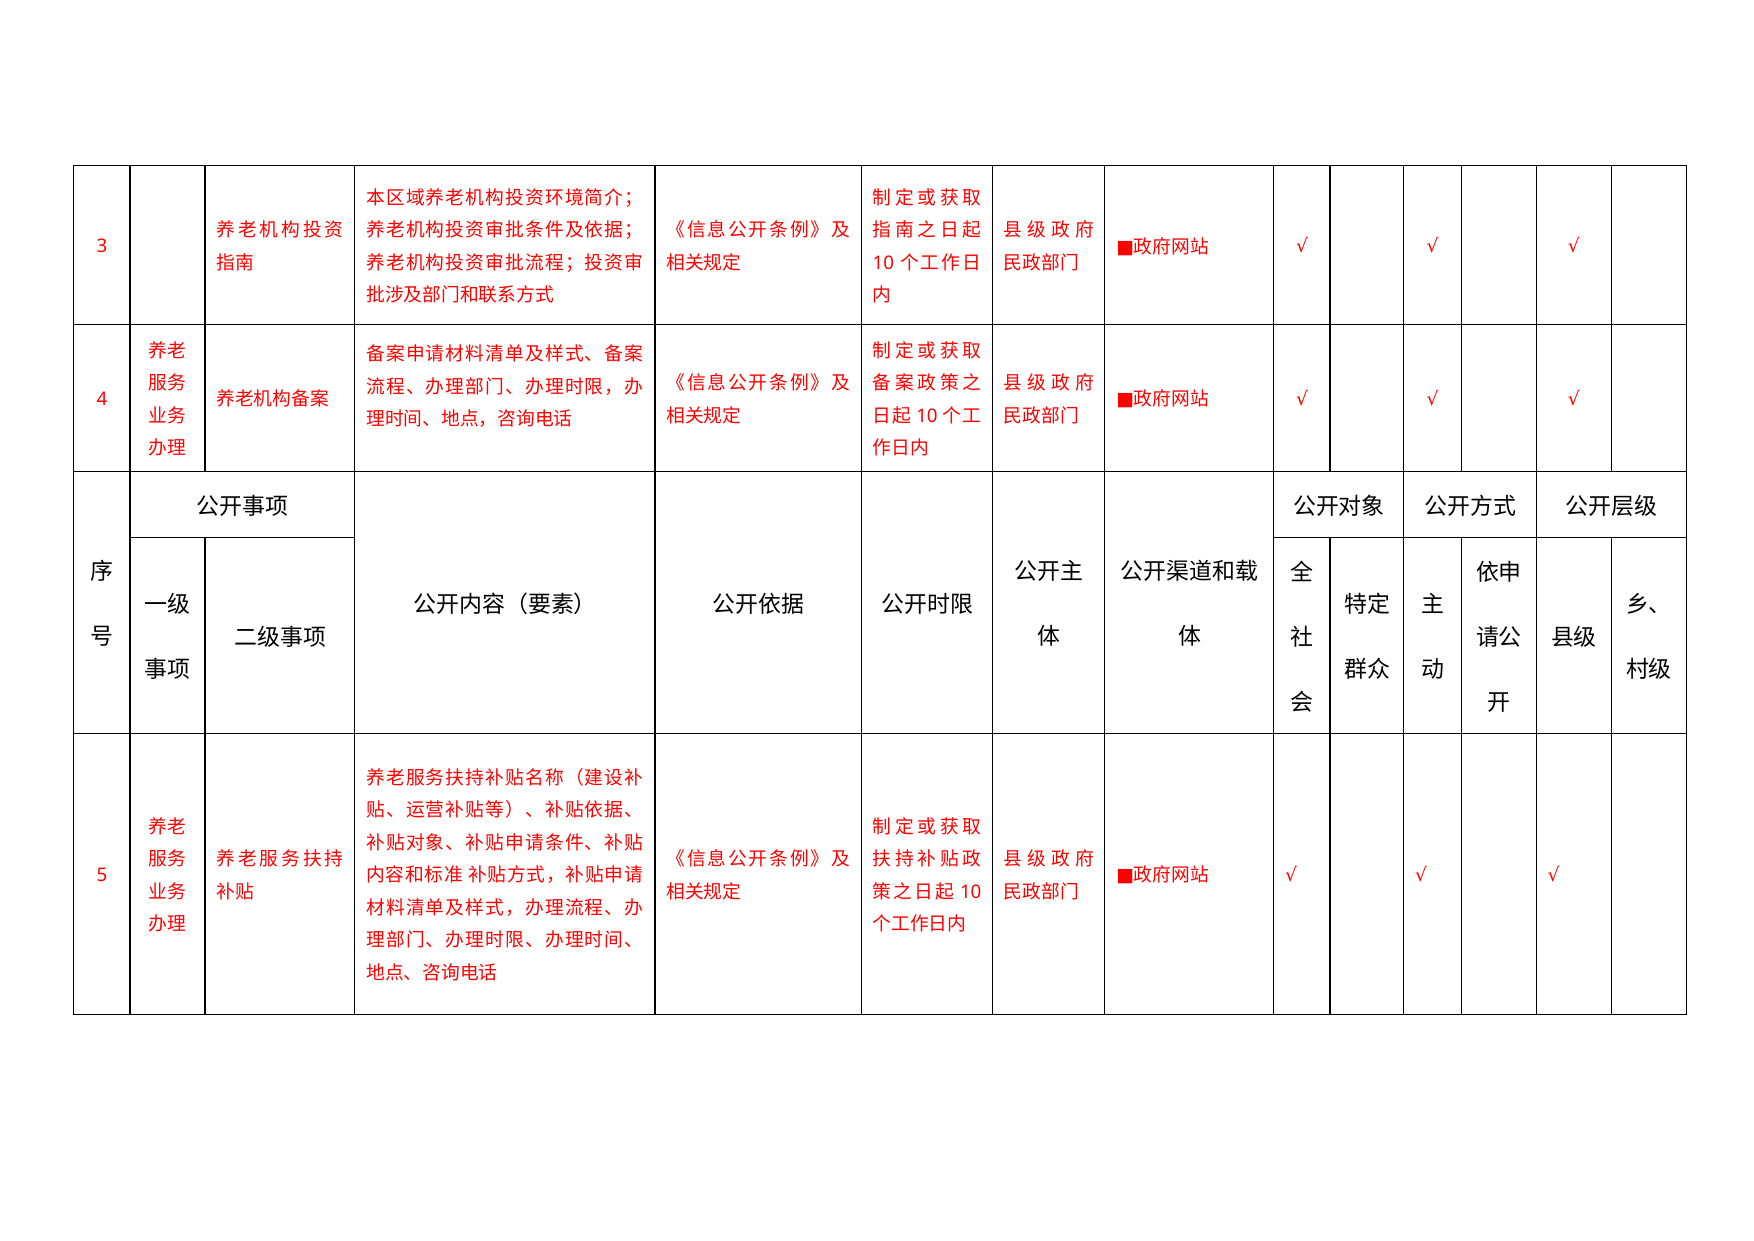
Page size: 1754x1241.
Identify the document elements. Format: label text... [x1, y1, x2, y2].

table_cell 养老服务扶持补贴名称（建设补贴、运营补贴等）、补贴依据、补贴对象、补贴申请条件、补贴内容和标准 补贴方式，补贴申请材料清单及样式，办理流程、办理部门、办理时限、办理时间、地点、咨询电话 [355, 734, 654, 1013]
table_cell [1612, 166, 1686, 324]
table_cell √ [1274, 734, 1329, 1013]
table_cell 公开时限 [862, 472, 992, 733]
table_cell √ [1537, 325, 1611, 471]
table_cell 公开渠道和载体 [1105, 472, 1273, 733]
table_cell [1612, 325, 1686, 471]
table_cell 县级政府民政部门 [993, 325, 1104, 471]
table_cell 乡、村级 [1612, 538, 1686, 733]
table_cell [1462, 166, 1536, 324]
table_cell [1462, 325, 1536, 471]
table_cell ■政府网站 [1105, 325, 1273, 471]
table_cell ■政府网站 [1105, 734, 1273, 1013]
table_cell 制定或获取指南之日起10个工作日内 [862, 166, 992, 324]
table_cell 全社会 [1274, 538, 1329, 733]
table_cell 公开内容（要素） [355, 472, 654, 733]
table_cell 本区域养老机构投资环境简介；养老机构投资审批条件及依据；养老机构投资审批流程；投资审批涉及部门和联系方式 [355, 166, 654, 324]
table_cell 3 [74, 166, 129, 324]
table_cell 养老机构投资指南 [206, 166, 354, 324]
table_cell 《信息公开条例》及相关规定 [656, 166, 861, 324]
table_cell 依申请公开 [1462, 538, 1536, 733]
table_cell 特定群众 [1331, 538, 1403, 733]
table_cell 养老服务业务办理 [131, 325, 204, 471]
table_cell 制定或获取扶持补贴政策之日起10个工作日内 [862, 734, 992, 1013]
table_cell 养老服务扶持补贴 [206, 734, 354, 1013]
table_cell 养老机构备案 [206, 325, 354, 471]
table_cell 一级事项 [131, 538, 204, 733]
table_cell √ [1274, 325, 1329, 471]
table_cell [1331, 166, 1403, 324]
table_cell √ [1404, 325, 1461, 471]
table_cell 公开对象 [1274, 472, 1403, 537]
table_cell 公开主体 [993, 472, 1104, 733]
table_cell [1612, 734, 1686, 1013]
table_cell [1331, 325, 1403, 471]
table_cell 公开层级 [1537, 472, 1686, 537]
table_cell [1331, 734, 1403, 1013]
table_cell √ [1274, 166, 1329, 324]
table_cell √ [1404, 166, 1461, 324]
table_cell 5 [74, 734, 129, 1013]
table_cell 公开方式 [1404, 472, 1536, 537]
table_cell 制定或获取备案政策之日起10个工作日内 [862, 325, 992, 471]
table_cell 公开事项 [131, 472, 354, 537]
table_cell 备案申请材料清单及样式、备案流程、办理部门、办理时限，办理时间、地点，咨询电话 [355, 325, 654, 471]
table_cell 《信息公开条例》及相关规定 [656, 734, 861, 1013]
table_cell √ [1537, 166, 1611, 324]
table_cell 县级政府民政部门 [993, 166, 1104, 324]
table_cell 《信息公开条例》及相关规定 [656, 325, 861, 471]
table_cell 序号 [74, 472, 129, 733]
table_cell 养老服务业务办理 [131, 734, 204, 1013]
table_cell 主动 [1404, 538, 1461, 733]
table_cell √ [1537, 734, 1611, 1013]
table_cell ■政府网站 [1105, 166, 1273, 324]
table_cell 4 [74, 325, 129, 471]
table_cell 县级政府民政部门 [993, 734, 1104, 1013]
table_cell 二级事项 [206, 538, 354, 733]
table_cell 县级 [1537, 538, 1611, 733]
table_cell √ [1404, 734, 1461, 1013]
table_cell [1462, 734, 1536, 1013]
table_cell 公开依据 [656, 472, 861, 733]
